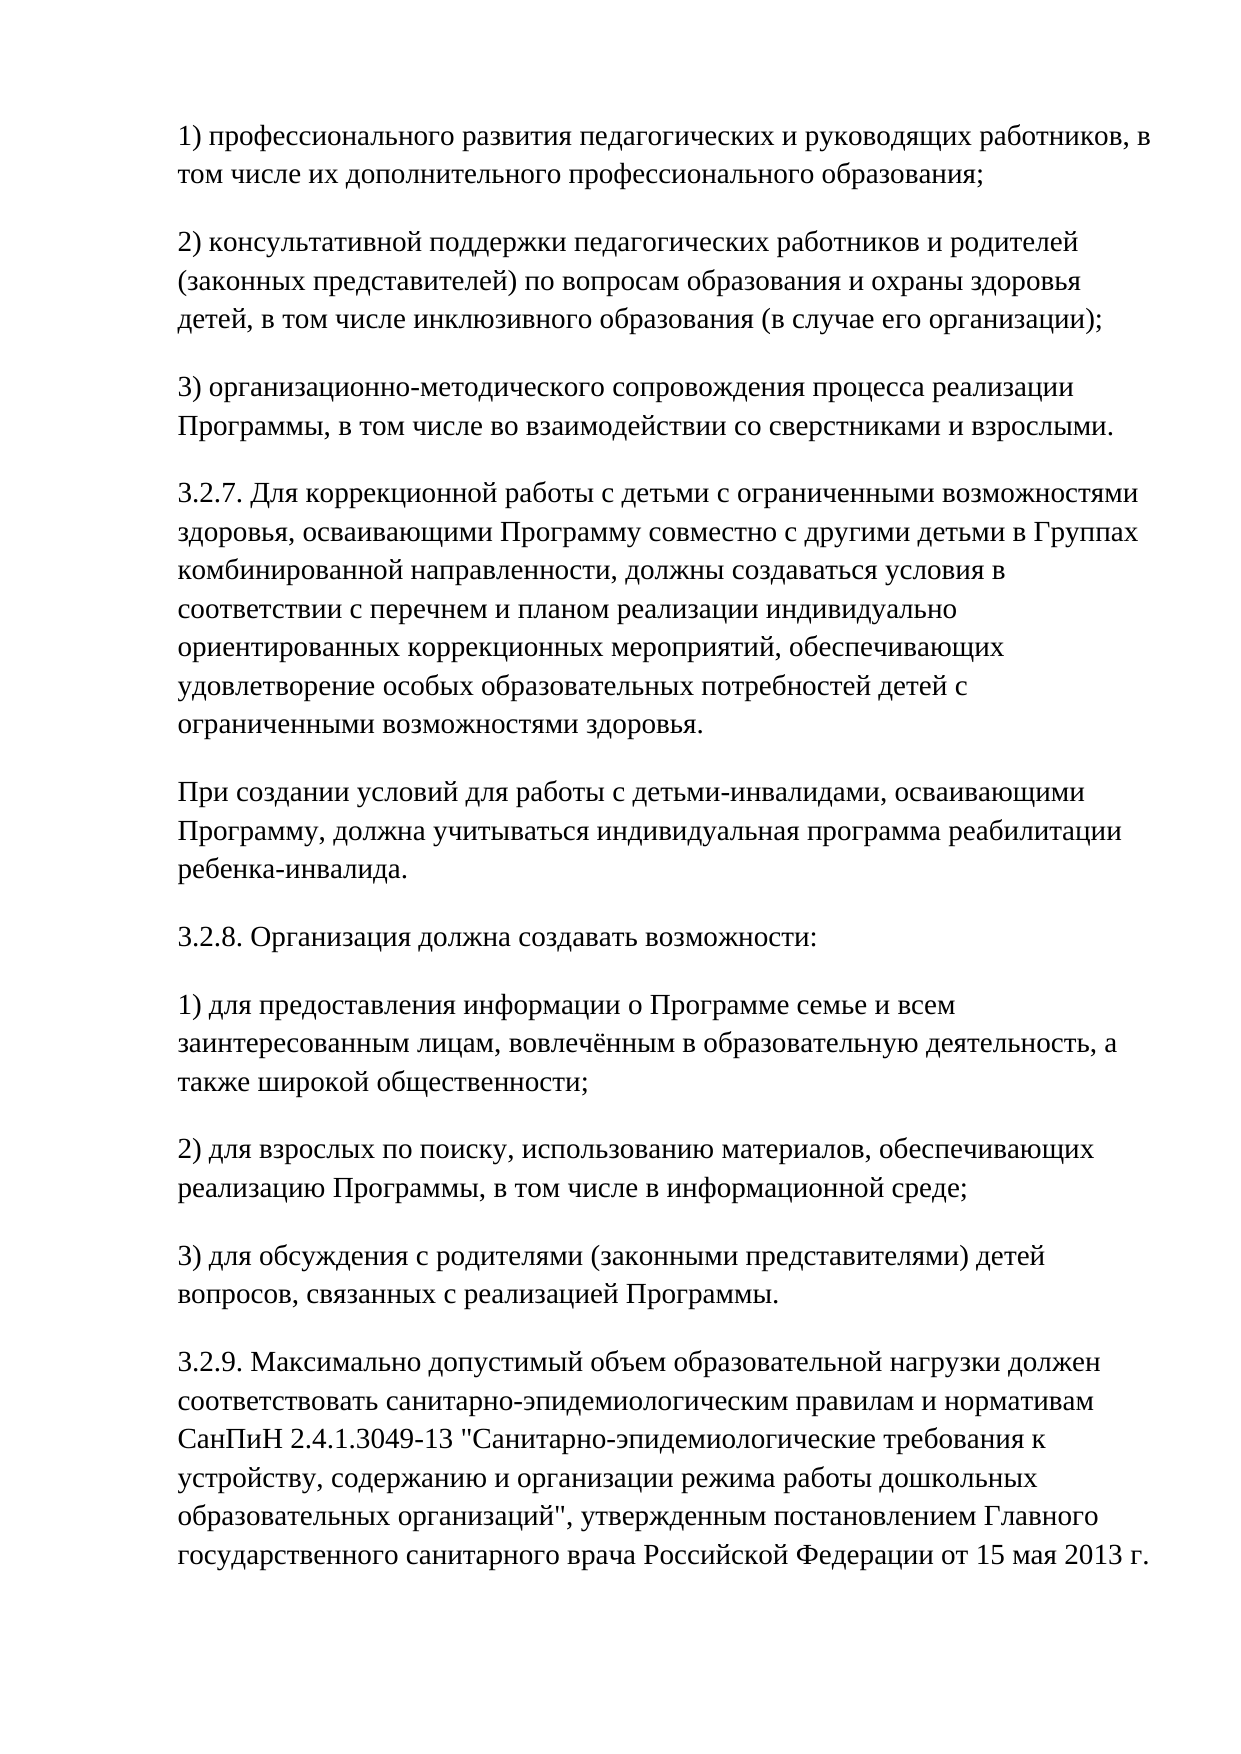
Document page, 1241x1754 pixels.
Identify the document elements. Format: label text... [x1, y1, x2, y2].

text При создании условий для работы с детьми-инвалидами, осваивающими Программу, должна учитываться индивидуальная программа реабилитации ребенка-инвалида. [177, 774, 1152, 885]
text 3.2.8. Организация должна создавать возможности: [177, 919, 1152, 953]
text 3.2.7. Для коррекционной работы с детьми с ограниченными возможностями здоровья, осваивающими Программу совместно с другими детьми в Группах комбинированной направленности, должны создаваться условия в соответствии с перечнем и планом реализации индивидуально ориентированных коррекционных мероприятий, обеспечивающих удовлетворение особых образовательных потребностей детей с ограниченными возможностями здоровья. [177, 475, 1152, 740]
text 3) организационно-методического сопровождения процесса реализации Программы, в том числе во взаимодействии со сверстниками и взрослыми. [177, 369, 1152, 441]
text 1) профессионального развития педагогических и руководящих работников, в том числе их дополнительного профессионального образования; [177, 118, 1152, 190]
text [177, 1344, 1152, 1570]
text 3) для обсуждения с родителями (законными представителями) детей вопросов, связанных с реализацией Программы. [177, 1238, 1152, 1310]
text 1) для предоставления информации о Программе семье и всем заинтересованным лицам, вовлечённым в образовательную деятельность, а также широкой общественности; [177, 987, 1152, 1097]
text 2) консультативной поддержки педагогических работников и родителей (законных представителей) по вопросам образования и охраны здоровья детей, в том числе инклюзивного образования (в случае его организации); [177, 224, 1152, 335]
text 2) для взрослых по поиску, использованию материалов, обеспечивающих реализацию Программы, в том числе в информационной среде; [177, 1132, 1152, 1204]
